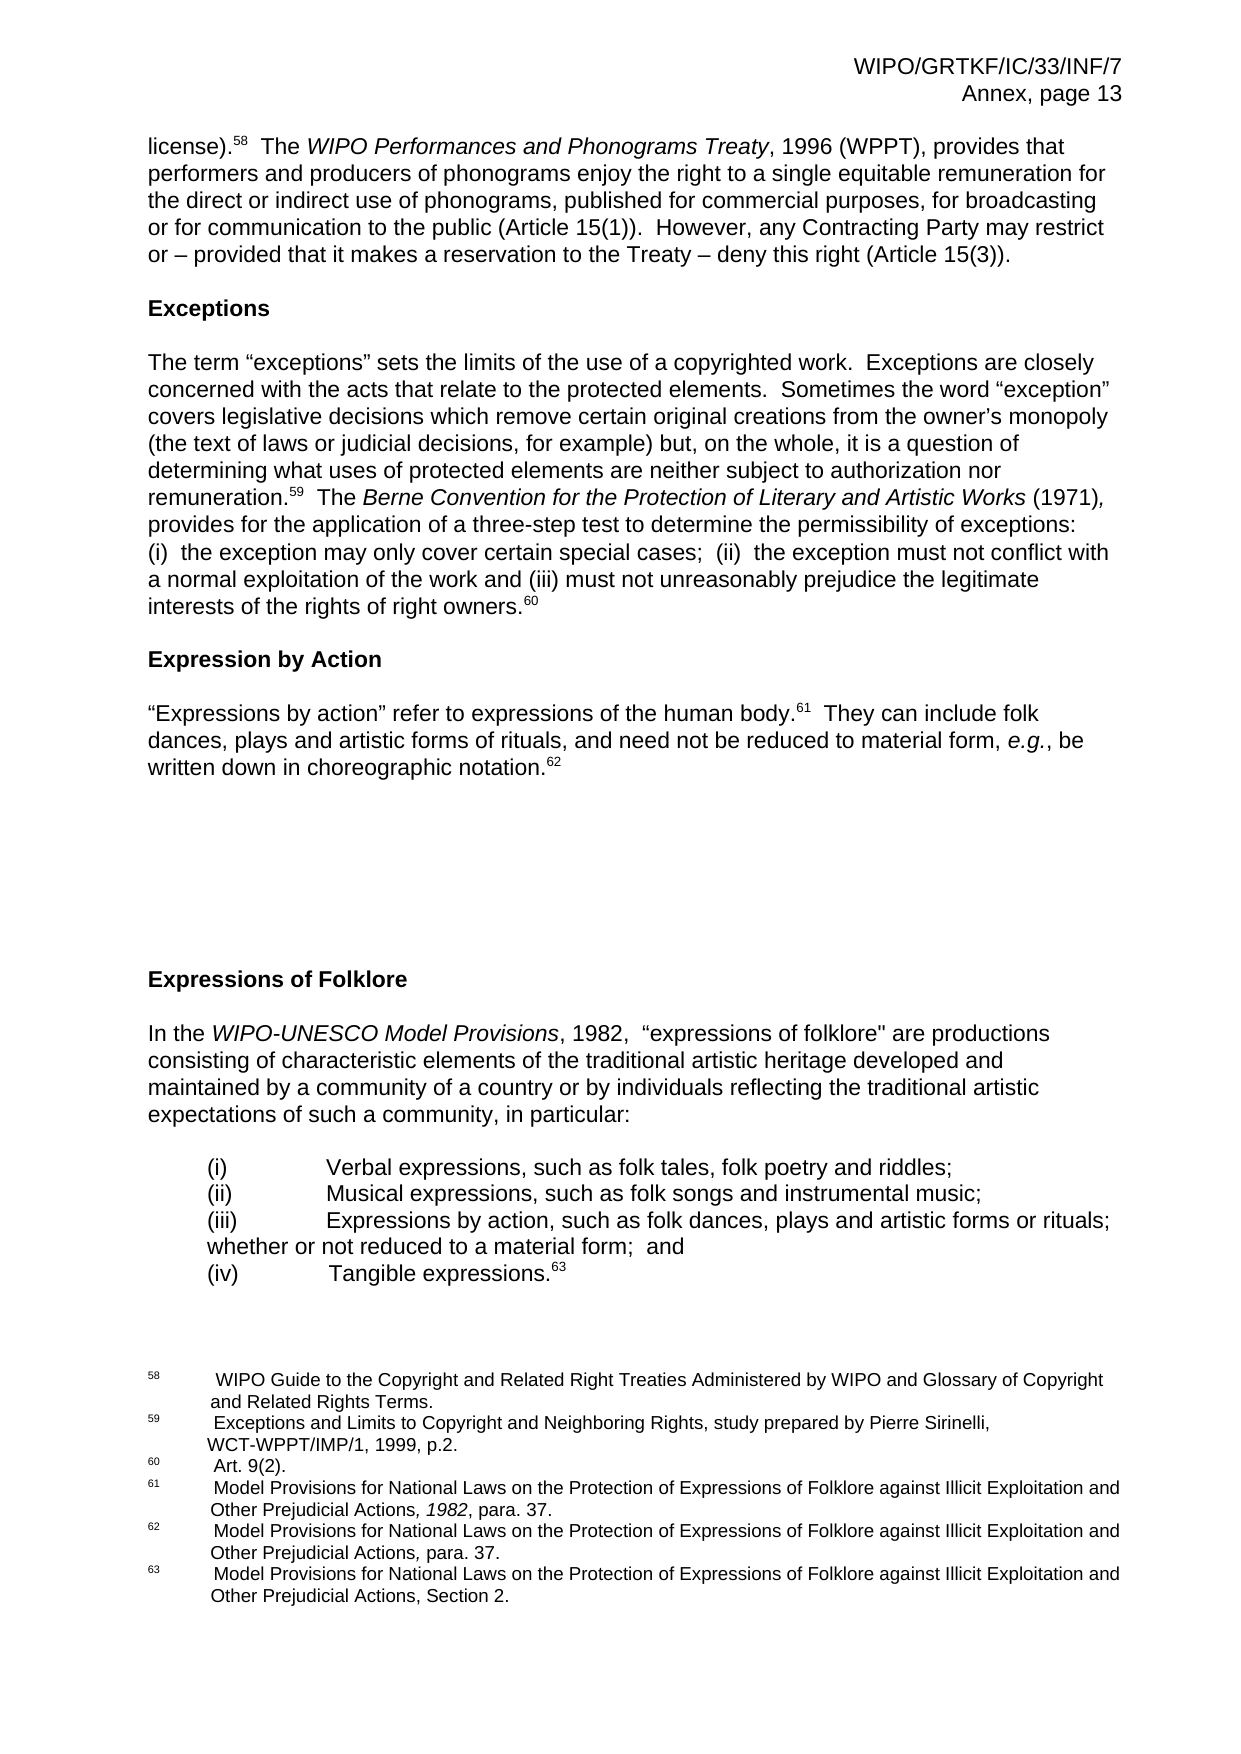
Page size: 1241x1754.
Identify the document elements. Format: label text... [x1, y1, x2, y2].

list Expressions by action, such as folk dances, plays and artistic forms or rituals; whether or not reduced to a material form; and [207, 1207, 1122, 1259]
text Exceptions [148, 294, 1122, 321]
list Musical expressions, such as folk songs and instrumental music; [207, 1180, 1122, 1207]
text In the WIPO-UNESCO Model Provisions, 1982, “expressions of folklore" are productions consisting of characteristic elements of the traditional artistic heritage developed and maintained by a community of a country or by individuals reflecting the traditional artistic expectations of such a community, in particular: [148, 1019, 1122, 1128]
text “Expressions by action” refer to expressions of the human body. They can include folk dances, plays and artistic forms of rituals, and need not be reduced to material form, e.g., be written down in choreographic notation. [148, 699, 1122, 781]
list Verbal expressions, such as folk tales, folk poetry and riddles; [207, 1154, 1122, 1180]
text Expression by Action [148, 645, 1122, 672]
text Expressions of Folklore [148, 965, 1122, 992]
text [148, 132, 1122, 268]
list Tangible expressions. [207, 1259, 1122, 1286]
text The term “exceptions” sets the limits of the use of a copyrighted work. Exceptions are closely concerned with the acts that relate to the protected elements. Sometimes the word “exception” covers legislative decisions which remove certain original creations from the owner’s monopoly (the text of laws or judicial decisions, for example) but, on the whole, it is a question of determining what uses of protected elements are neither subject to authorization nor remuneration. The Berne Convention for the Protection of Literary and Artistic Works (1971), provides for the application of a three-step test to determine the permissibility of exceptions: (i) the exception may only cover certain special cases; (ii) the exception must not conflict with a normal exploitation of the work and (iii) must not unreasonably prejudice the legitimate interests of the rights of right owners. [148, 348, 1122, 619]
